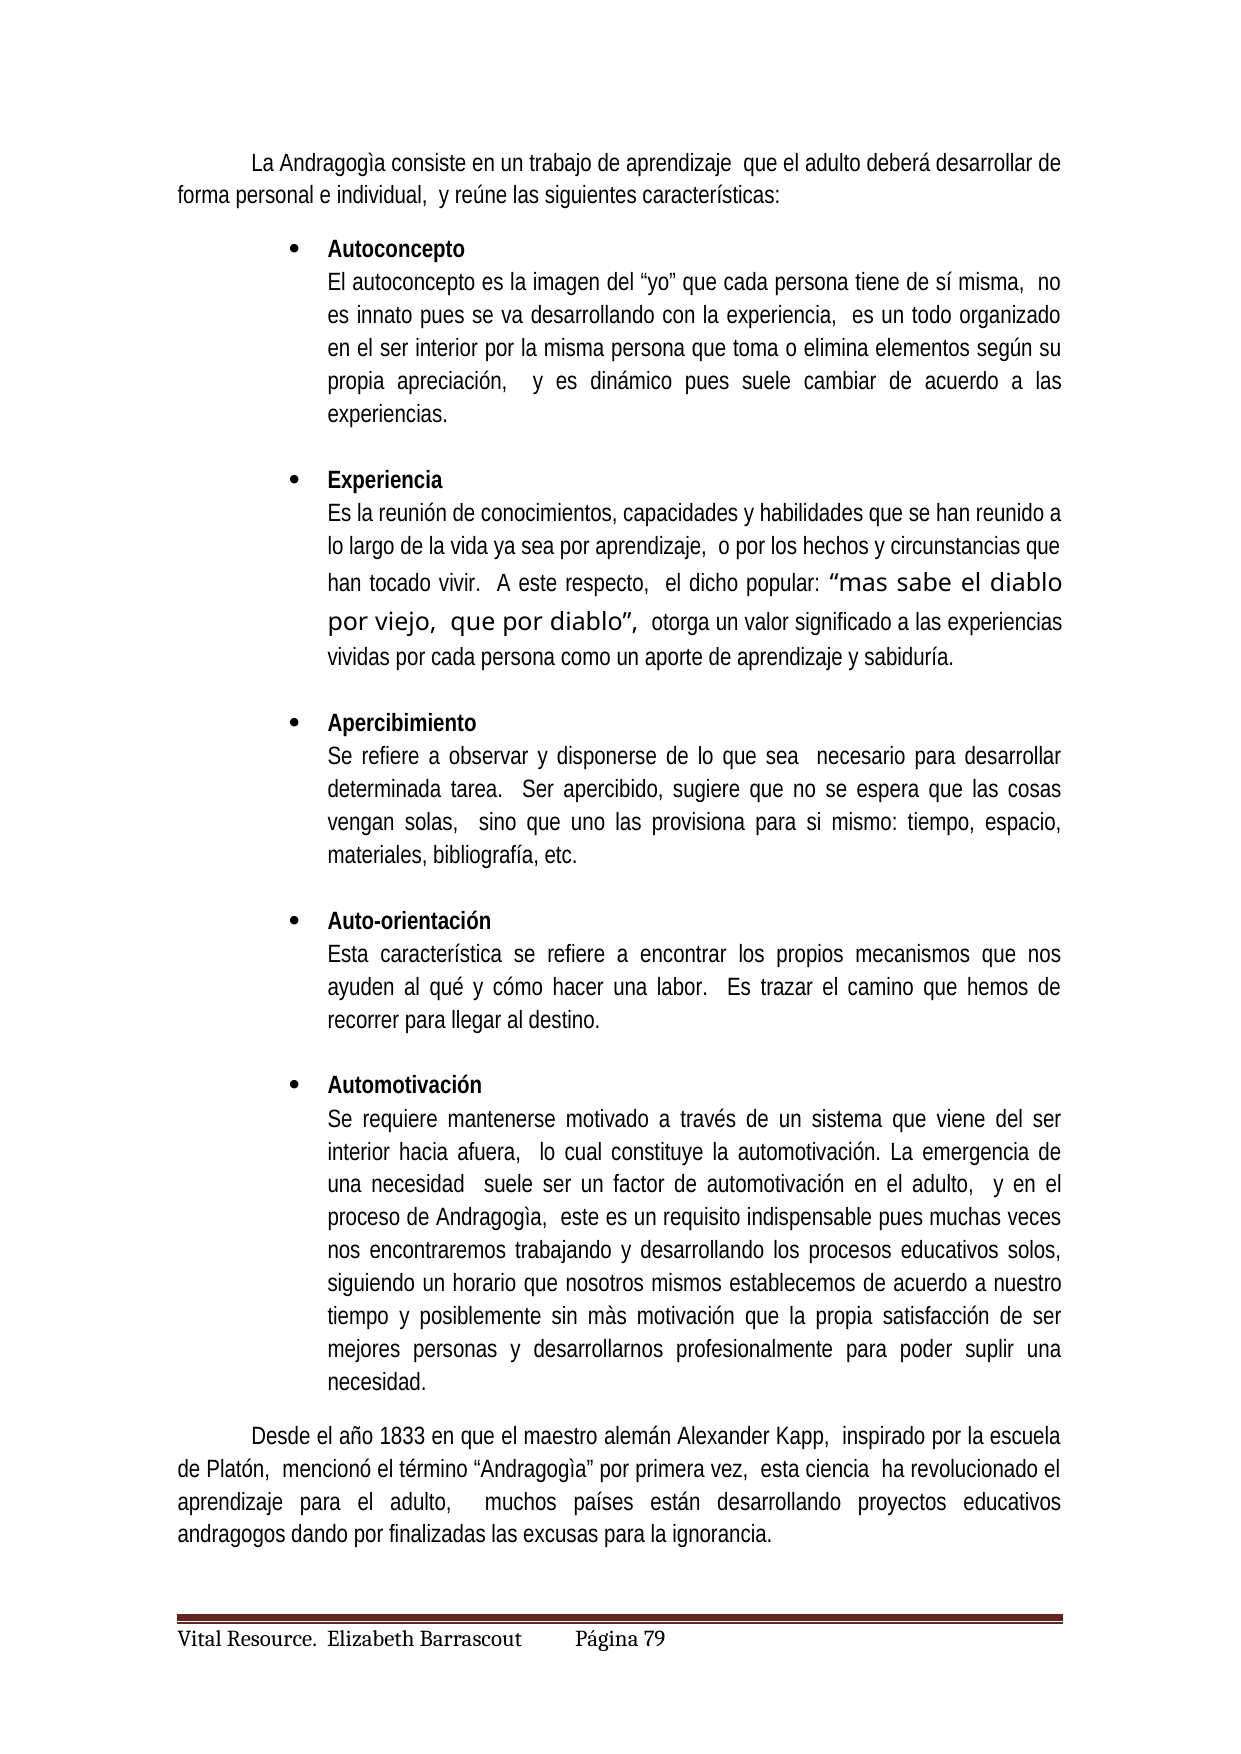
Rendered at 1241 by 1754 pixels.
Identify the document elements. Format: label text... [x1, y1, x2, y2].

list Experiencia [290, 465, 1063, 494]
list Apercibimiento [290, 708, 1063, 737]
list Es la reunión de conocimientos, capacidades y habilidades que se han reunido a lo largo de la vida ya sea por aprendizaje, o por los hechos y circunstancias que han tocado vivir. A este respecto, el dicho popular: “mas sabe el diablo por viejo, que por diablo”, otorga un valor significado a las experiencias vividas por cada persona como un aporte de aprendizaje y sabiduría. [327, 498, 1063, 671]
list Automotivación [290, 1071, 1063, 1099]
list Esta característica se refiere a encontrar los propios mecanismos que nos ayuden al qué y cómo hacer una labor. Es trazar el camino que hemos de recorrer para llegar al destino. [327, 939, 1063, 1033]
text Desde el año 1833 en que el maestro alemán Alexander Kapp, inspirado por la escuela de Platón, mencionó el término “Andragogìa” por primera vez, esta ciencia ha revolucionado el aprendizaje para el adulto, muchos países están desarrollando proyectos educativos andragogos dando por finalizadas las excusas para la ignorancia. [177, 1421, 1063, 1548]
list Se refiere a observar y disponerse de lo que sea necesario para desarrollar determinada tarea. Ser apercibido, sugiere que no se espera que las cosas vengan solas, sino que uno las provisiona para si mismo: tiempo, espacio, materiales, bibliografía, etc. [327, 741, 1063, 868]
text La Andragogìa consiste en un trabajo de aprendizaje que el adulto deberá desarrollar de forma personal e individual, y reúne las siguientes características: [177, 148, 1063, 209]
list Auto-orientación [290, 906, 1063, 934]
list Autoconcepto [290, 234, 1063, 263]
list Se requiere mantenerse motivado a través de un sistema que viene del ser interior hacia afuera, lo cual constituye la automotivación. La emergencia de una necesidad suele ser un factor de automotivación en el adulto, y en el proceso de Andragogìa, este es un requisito indispensable pues muchas veces nos encontraremos trabajando y desarrollando los procesos educativos solos, siguiendo un horario que nosotros mismos establecemos de acuerdo a nuestro tiempo y posiblemente sin màs motivación que la propia satisfacción de ser mejores personas y desarrollarnos profesionalmente para poder suplir una necesidad. [327, 1104, 1063, 1396]
list El autoconcepto es la imagen del “yo” que cada persona tiene de sí misma, no es innato pues se va desarrollando con la experiencia, es un todo organizado en el ser interior por la misma persona que toma o elimina elementos según su propia apreciación, y es dinámico pues suele cambiar de acuerdo a las experiencias. [327, 267, 1063, 428]
